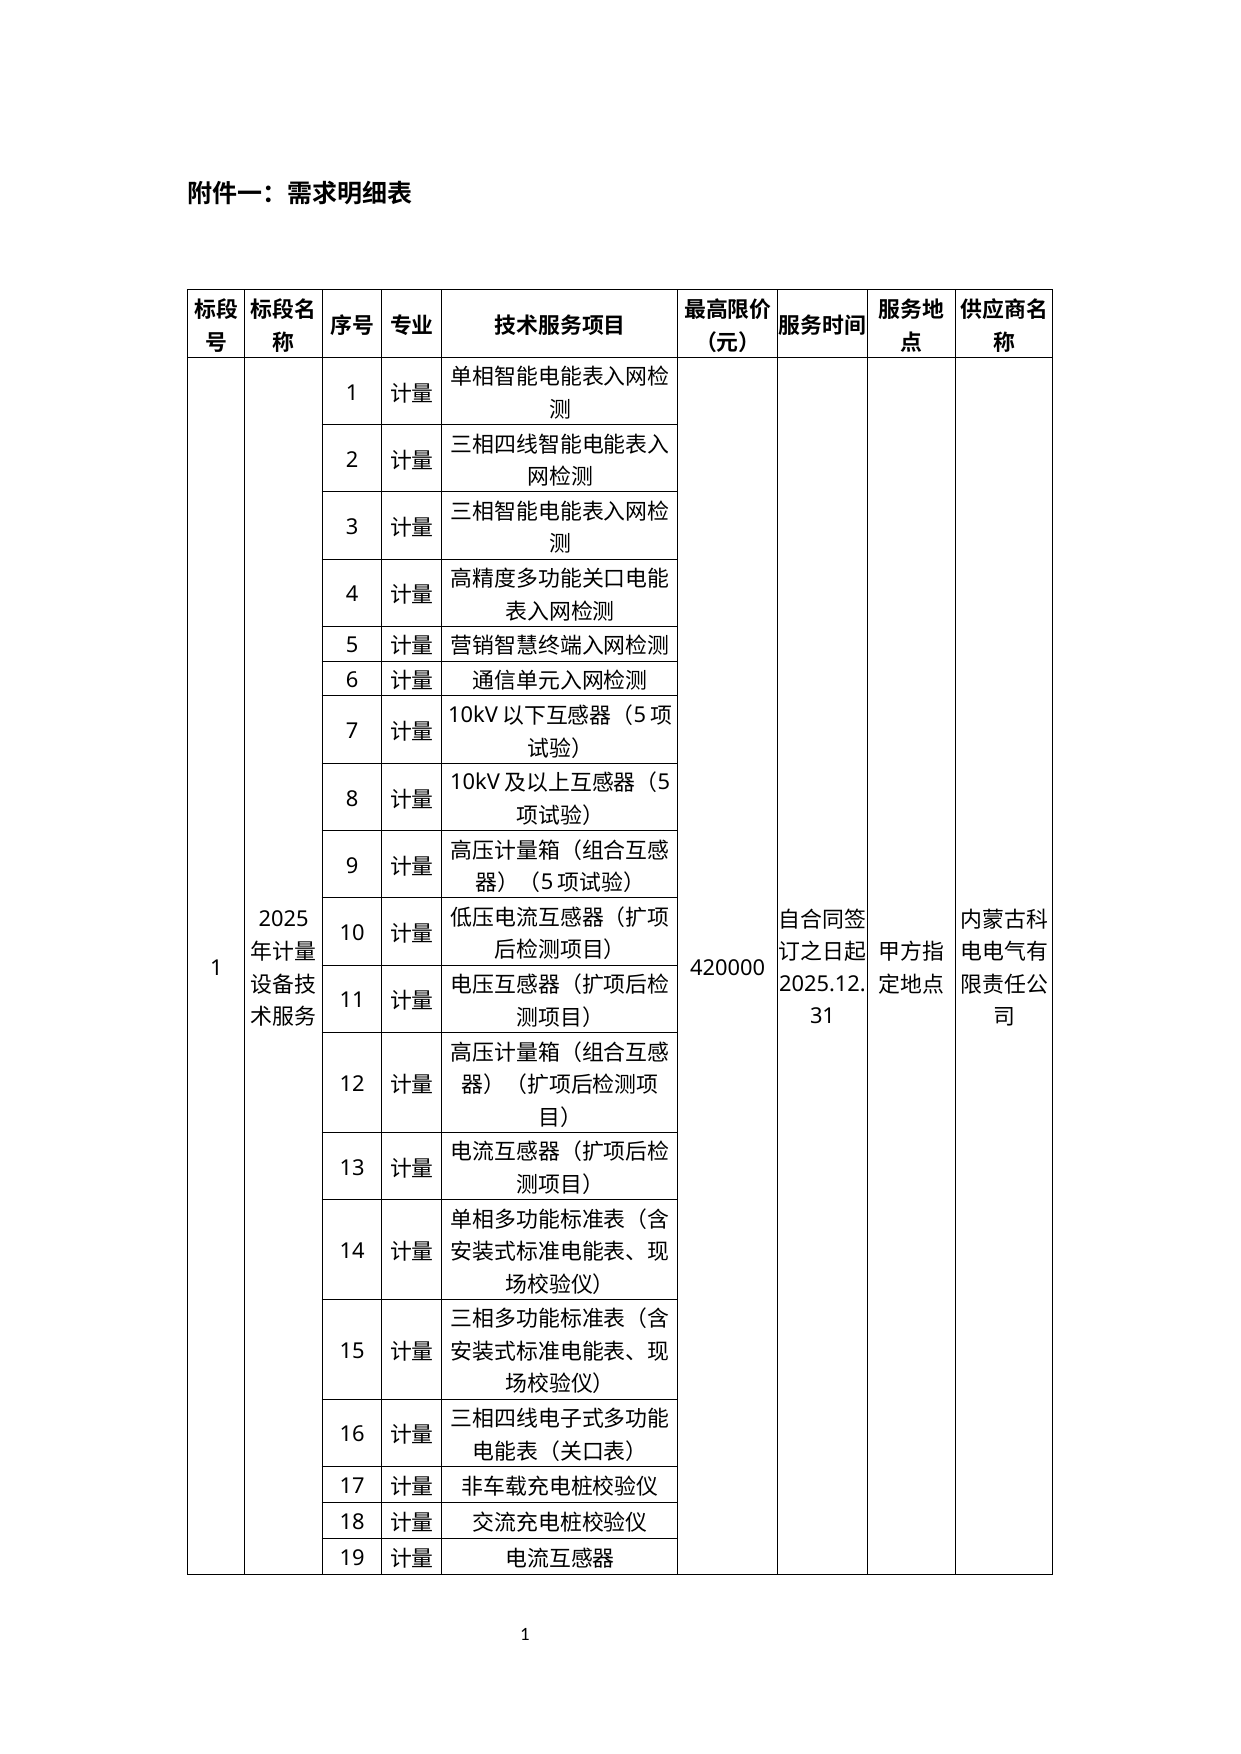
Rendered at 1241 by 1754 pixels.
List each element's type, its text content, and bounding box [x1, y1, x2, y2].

table_cell 计量 [382, 696, 441, 763]
table_cell 计量 [382, 662, 441, 695]
table_cell 计量 [382, 1133, 441, 1199]
table_cell 营销智慧终端入网检测 [442, 627, 677, 661]
table_cell 非车载充电桩校验仪 [442, 1467, 677, 1502]
table_header 专业 [382, 290, 441, 357]
table_cell 高压计量箱（组合互感器）（扩项后检测项目） [442, 1033, 677, 1132]
table_cell 计量 [382, 1503, 441, 1538]
table_cell 16 [323, 1400, 381, 1466]
table_cell 高精度多功能关口电能表入网检测 [442, 560, 677, 626]
table_cell 15 [323, 1300, 381, 1398]
table_cell 计量 [382, 1300, 441, 1398]
table_cell 计量 [382, 831, 441, 897]
table_cell 三相四线智能电能表入网检测 [442, 425, 677, 491]
table_cell 420000 [678, 358, 777, 1574]
table_cell 计量 [382, 1467, 441, 1502]
table_cell 6 [323, 662, 381, 695]
table_cell 10kV及以上互感器（5项试验） [442, 764, 677, 830]
table_cell 7 [323, 696, 381, 763]
table_cell 9 [323, 831, 381, 897]
table_cell 5 [323, 627, 381, 661]
table_cell 甲方指定地点 [868, 358, 955, 1574]
table_header 标段号 [188, 290, 244, 357]
table_cell 计量 [382, 358, 441, 424]
table_cell 计量 [382, 1539, 441, 1574]
table_cell 低压电流互感器（扩项后检测项目） [442, 898, 677, 964]
table_header 序号 [323, 290, 381, 357]
table_cell 通信单元入网检测 [442, 662, 677, 695]
table_cell 13 [323, 1133, 381, 1199]
table_header 最高限价（元） [678, 290, 777, 357]
table_cell 计量 [382, 1400, 441, 1466]
table_cell 自合同签订之日起2025.12.31 [778, 358, 867, 1574]
table_cell 18 [323, 1503, 381, 1538]
table_cell 19 [323, 1539, 381, 1574]
table_cell 高压计量箱（组合互感器）（5项试验） [442, 831, 677, 897]
table_header 服务地点 [868, 290, 955, 357]
table_cell 12 [323, 1033, 381, 1132]
table_cell 1 [323, 358, 381, 424]
table_cell 单相多功能标准表（含安装式标准电能表、现场校验仪） [442, 1200, 677, 1299]
text 附件一：需求明细表 [187, 159, 1053, 224]
table_header 技术服务项目 [442, 290, 677, 357]
table_header 供应商名称 [956, 290, 1052, 357]
table_cell 计量 [382, 898, 441, 964]
table_cell 三相智能电能表入网检测 [442, 492, 677, 558]
table_cell 11 [323, 966, 381, 1032]
table_cell 电流互感器 [442, 1539, 677, 1574]
table_header 服务时间 [778, 290, 867, 357]
table_cell 17 [323, 1467, 381, 1502]
table_cell 计量 [382, 627, 441, 661]
table_cell 交流充电桩校验仪 [442, 1503, 677, 1538]
table_cell 电流互感器（扩项后检测项目） [442, 1133, 677, 1199]
table_cell 2025年计量设备技术服务 [245, 358, 322, 1574]
table_cell 14 [323, 1200, 381, 1299]
table_cell 2 [323, 425, 381, 491]
table_cell 三相四线电子式多功能电能表（关口表） [442, 1400, 677, 1466]
table_cell 电压互感器（扩项后检测项目） [442, 966, 677, 1032]
table_cell 计量 [382, 492, 441, 558]
table_cell 内蒙古科电电气有限责任公司 [956, 358, 1052, 1574]
table_cell 计量 [382, 1200, 441, 1299]
table_cell 3 [323, 492, 381, 558]
table_cell 1 [188, 358, 244, 1574]
table_cell 10kV以下互感器（5项试验） [442, 696, 677, 763]
table_cell 计量 [382, 560, 441, 626]
table_cell 4 [323, 560, 381, 626]
table_header 标段名称 [245, 290, 322, 357]
table_cell 计量 [382, 764, 441, 830]
table_cell 单相智能电能表入网检测 [442, 358, 677, 424]
table_cell 计量 [382, 966, 441, 1032]
table_cell 计量 [382, 425, 441, 491]
table_cell 10 [323, 898, 381, 964]
table_cell 8 [323, 764, 381, 830]
table_cell 三相多功能标准表（含安装式标准电能表、现场校验仪） [442, 1300, 677, 1398]
table_cell 计量 [382, 1033, 441, 1132]
